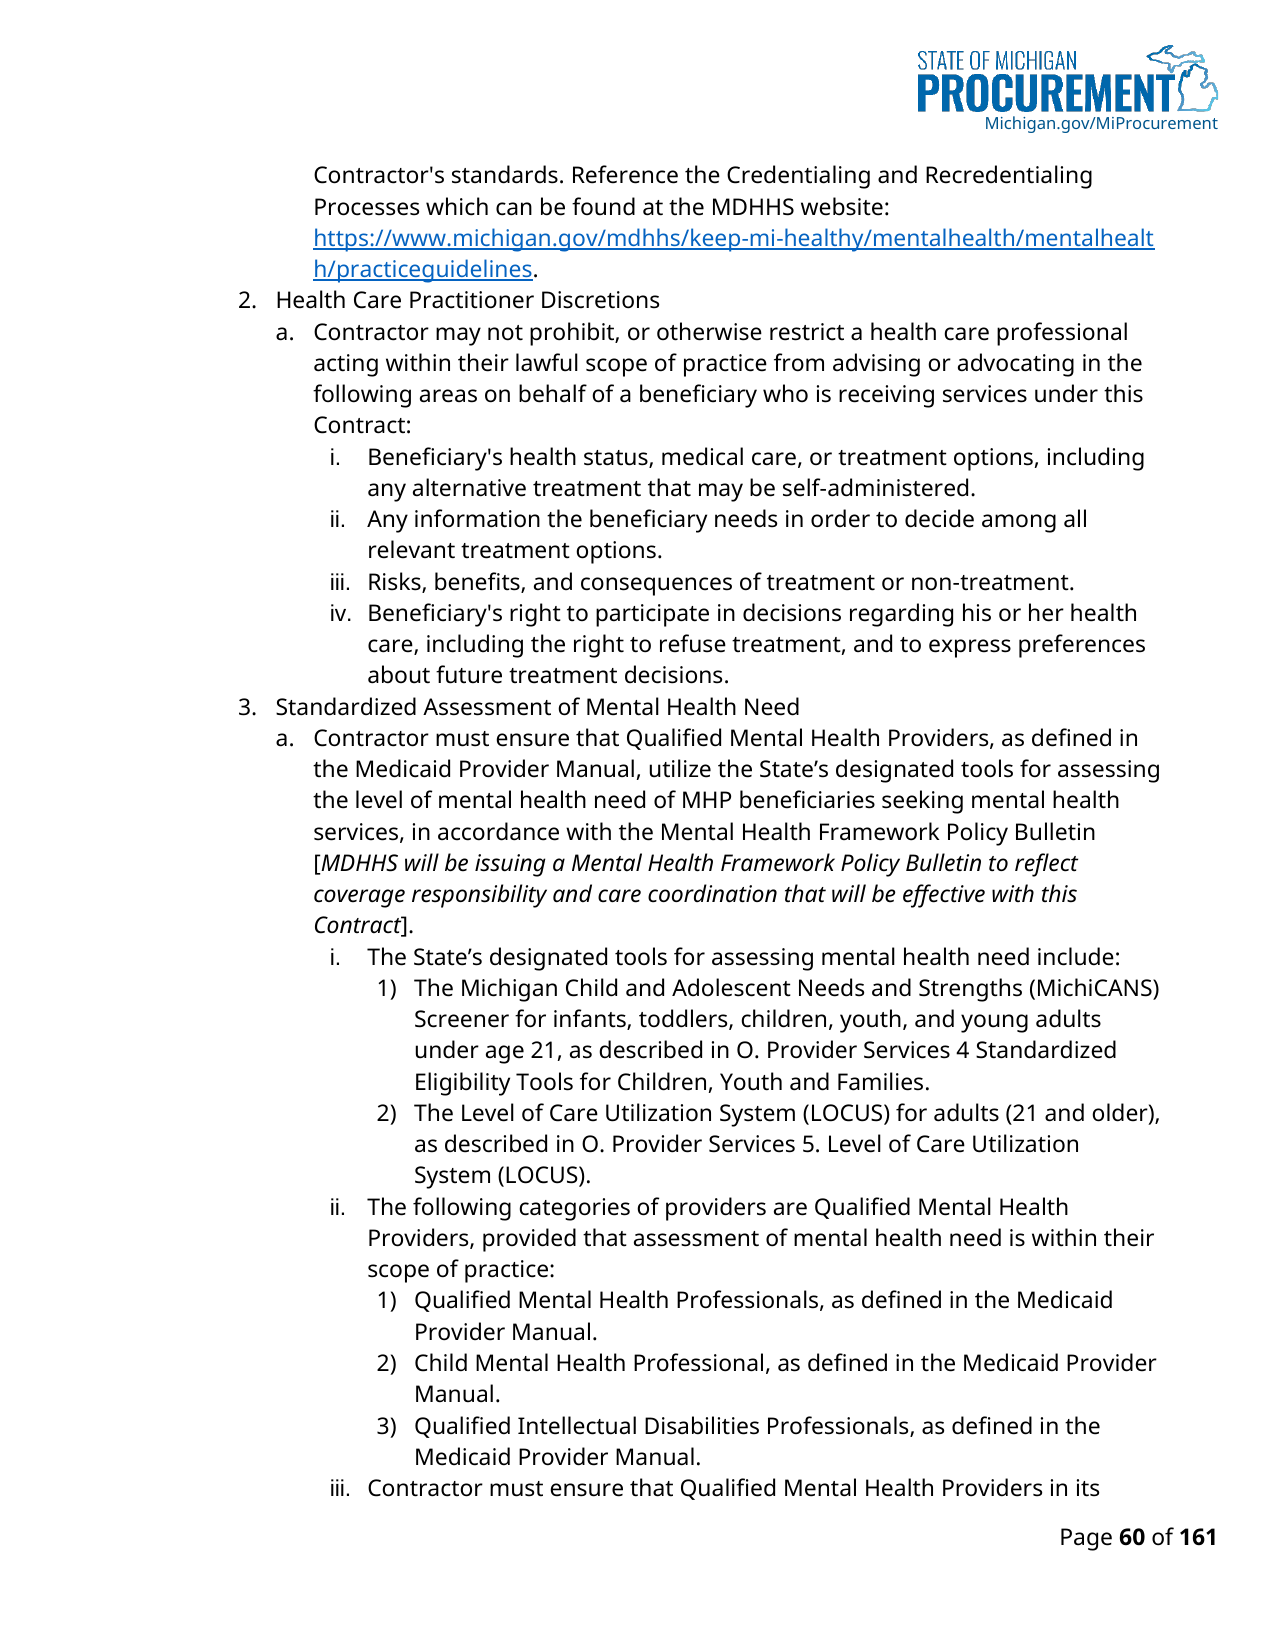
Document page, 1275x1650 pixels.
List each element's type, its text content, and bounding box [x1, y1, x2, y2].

list The State’s designated tools for assessing mental health need include: [329, 940, 1164, 972]
list Beneficiary's right to participate in decisions regarding his or her health care, including the right to refuse treatment, and to express preferences about future treatment decisions. [329, 597, 1164, 690]
list Contractor must ensure that Qualified Mental Health Providers, as defined in the Medicaid Provider Manual, utilize the State’s designated tools for assessing the level of mental health need of MHP beneficiaries seeking mental health services, in accordance with the Mental Health Framework Policy Bulletin [MDHHS will be issuing a Mental Health Framework Policy Bulletin to reflect coverage responsibility and care coordination that will be effective with this Contract]. [275, 722, 1164, 940]
list Health Care Practitioner Discretions [238, 284, 1164, 315]
list Any information the beneficiary needs in order to decide among all relevant treatment options. [329, 503, 1164, 565]
list Qualified Mental Health Professionals, as defined in the Medicaid Provider Manual. [376, 1284, 1164, 1347]
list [329, 1472, 1164, 1503]
list The following categories of providers are Qualified Mental Health Providers, provided that assessment of mental health need is within their scope of practice: [329, 1191, 1164, 1284]
picture [918, 45, 1219, 112]
list The Level of Care Utilization System (LOCUS) for adults (21 and older), as described in O. Provider Services 5. Level of Care Utilization System (LOCUS). [376, 1097, 1164, 1191]
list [275, 159, 1164, 284]
list Beneficiary's health status, medical care, or treatment options, including any alternative treatment that may be self-​administered. [329, 440, 1164, 503]
list The Michigan Child and Adolescent Needs and Strengths (MichiCANS) Screener for infants, toddlers, children, youth, and young adults under age 21, as described in O. Provider Services 4 Standardized Eligibility Tools for Children, Youth and Families. [376, 972, 1164, 1097]
list Child Mental Health Professional, as defined in the Medicaid Provider Manual. [376, 1347, 1164, 1409]
list Contractor may not prohibit, or otherwise restrict a health care professional acting within their lawful scope of practice from advising or advocating in the following areas on behalf of a beneficiary who is receiving services under this Contract: [275, 315, 1164, 440]
list Risks, benefits, and consequences of treatment or non-​treatment. [329, 565, 1164, 597]
list Qualified Intellectual Disabilities Professionals, as defined in the Medicaid Provider Manual. [376, 1410, 1164, 1472]
list Standardized Assessment of Mental Health Need [238, 690, 1164, 722]
